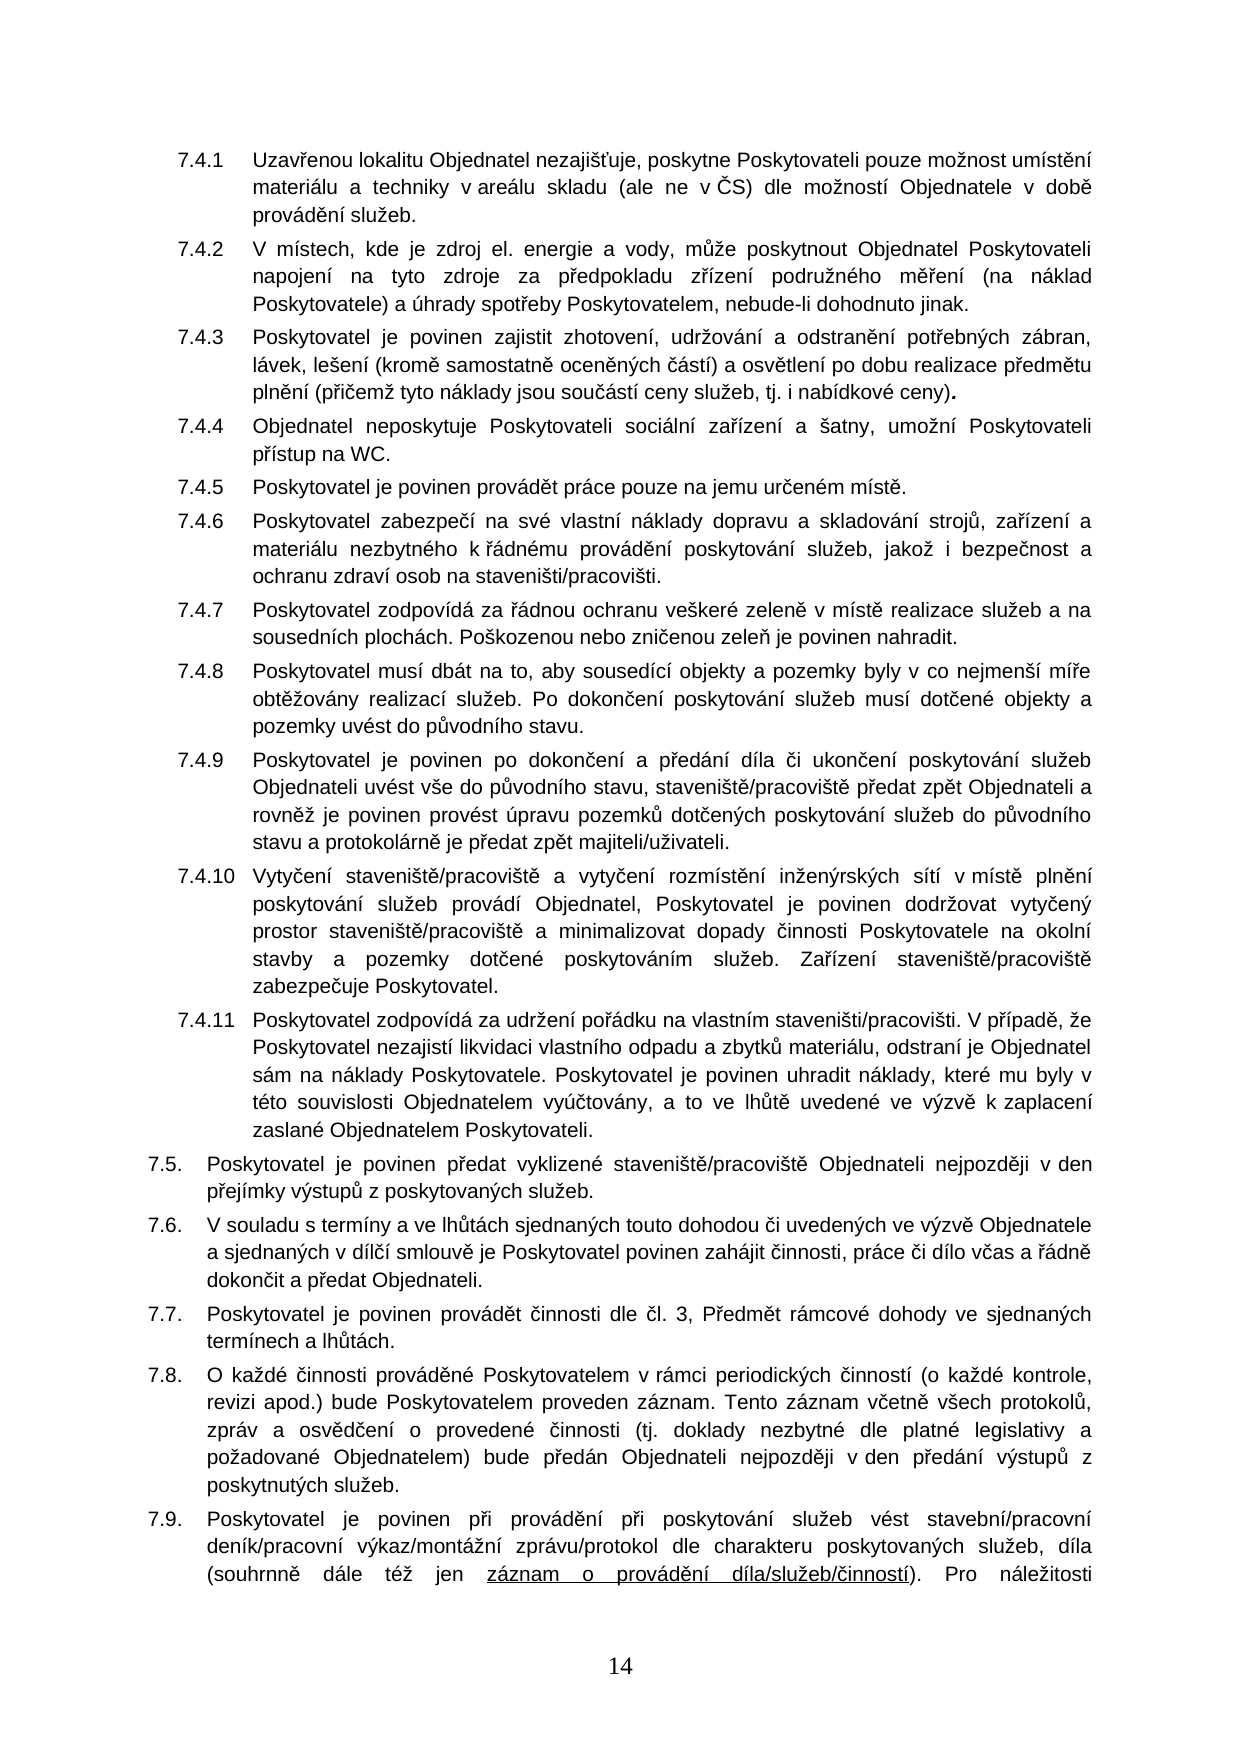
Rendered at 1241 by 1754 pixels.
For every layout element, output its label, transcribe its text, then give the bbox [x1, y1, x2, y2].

list Poskytovatel zodpovídá za řádnou ochranu veškeré zeleně v místě realizace služeb a na sousedních plochách. Poškozenou nebo zničenou zeleň je povinen nahradit. [177, 598, 1093, 649]
list Poskytovatel je povinen provádět práce pouze na jemu určeném místě. [177, 475, 1093, 499]
subtitle V souladu s termíny a ve lhůtách sjednaných touto dohodou či uvedených ve výzvě Objednatele a sjednaných v dílčí smlouvě je Poskytovatel povinen zahájit činnosti, práce či dílo včas a řádně dokončit a předat Objednateli. [148, 1213, 1093, 1292]
list Poskytovatel zabezpečí na své vlastní náklady dopravu a skladování strojů, zařízení a materiálu nezbytného k řádnému provádění poskytování služeb, jakož i bezpečnost a ochranu zdraví osob na staveništi/pracovišti. [177, 509, 1093, 588]
list V místech, kde je zdroj el. energie a vody, může poskytnout Objednatel Poskytovateli napojení na tyto zdroje za předpokladu zřízení podružného měření (na náklad Poskytovatele) a úhrady spotřeby Poskytovatelem, nebude-li dohodnuto jinak. [177, 236, 1093, 315]
list Poskytovatel zodpovídá za udržení pořádku na vlastním staveništi/pracovišti. V případě, že Poskytovatel nezajistí likvidaci vlastního odpadu a zbytků materiálu, odstraní je Objednatel sám na náklady Poskytovatele. Poskytovatel je povinen uhradit náklady, které mu byly v této souvislosti Objednatelem vyúčtovány, a to ve lhůtě uvedené ve výzvě k zaplacení zaslané Objednatelem Poskytovateli. [177, 1008, 1093, 1142]
list Poskytovatel je povinen zajistit zhotovení, udržování a odstranění potřebných zábran, lávek, lešení (kromě samostatně oceněných částí) a osvětlení po dobu realizace předmětu plnění (přičemž tyto náklady jsou součástí ceny služeb, tj. i nabídkové ceny). [177, 325, 1093, 404]
list Poskytovatel je povinen po dokončení a předání díla či ukončení poskytování služeb Objednateli uvést vše do původního stavu, staveniště/pracoviště předat zpět Objednateli a rovněž je povinen provést úpravu pozemků dotčených poskytování služeb do původního stavu a protokolárně je předat zpět majiteli/uživateli. [177, 748, 1093, 854]
subtitle O každé činnosti prováděné Poskytovatelem v rámci periodických činností (o každé kontrole, revizi apod.) bude Poskytovatelem proveden záznam. Tento záznam včetně všech protokolů, zpráv a osvědčení o provedené činnosti (tj. doklady nezbytné dle platné legislativy a požadované Objednatelem) bude předán Objednateli nejpozději v den předání výstupů z poskytnutých služeb. [148, 1363, 1093, 1497]
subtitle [148, 1506, 1093, 1585]
subtitle Poskytovatel je povinen provádět činnosti dle čl. 3, Předmět rámcové dohody ve sjednaných termínech a lhůtách. [148, 1301, 1093, 1353]
list Objednatel neposkytuje Poskytovateli sociální zařízení a šatny, umožní Poskytovateli přístup na WC. [177, 414, 1093, 465]
list Uzavřenou lokalitu Objednatel nezajišťuje, poskytne Poskytovateli pouze možnost umístění materiálu a techniky v areálu skladu (ale ne v ČS) dle možností Objednatele v době provádění služeb. [177, 148, 1093, 227]
list Poskytovatel musí dbát na to, aby sousedící objekty a pozemky byly v co nejmenší míře obtěžovány realizací služeb. Po dokončení poskytování služeb musí dotčené objekty a pozemky uvést do původního stavu. [177, 659, 1093, 738]
subtitle Poskytovatel je povinen předat vyklizené staveniště/pracoviště Objednateli nejpozději v den přejímky výstupů z poskytovaných služeb. [148, 1151, 1093, 1203]
list Vytyčení staveniště/pracoviště a vytyčení rozmístění inženýrských sítí v místě plnění poskytování služeb provádí Objednatel, Poskytovatel je povinen dodržovat vytyčený prostor staveniště/pracoviště a minimalizovat dopady činnosti Poskytovatele na okolní stavby a pozemky dotčené poskytováním služeb. Zařízení staveniště/pracoviště zabezpečuje Poskytovatel. [177, 864, 1093, 998]
